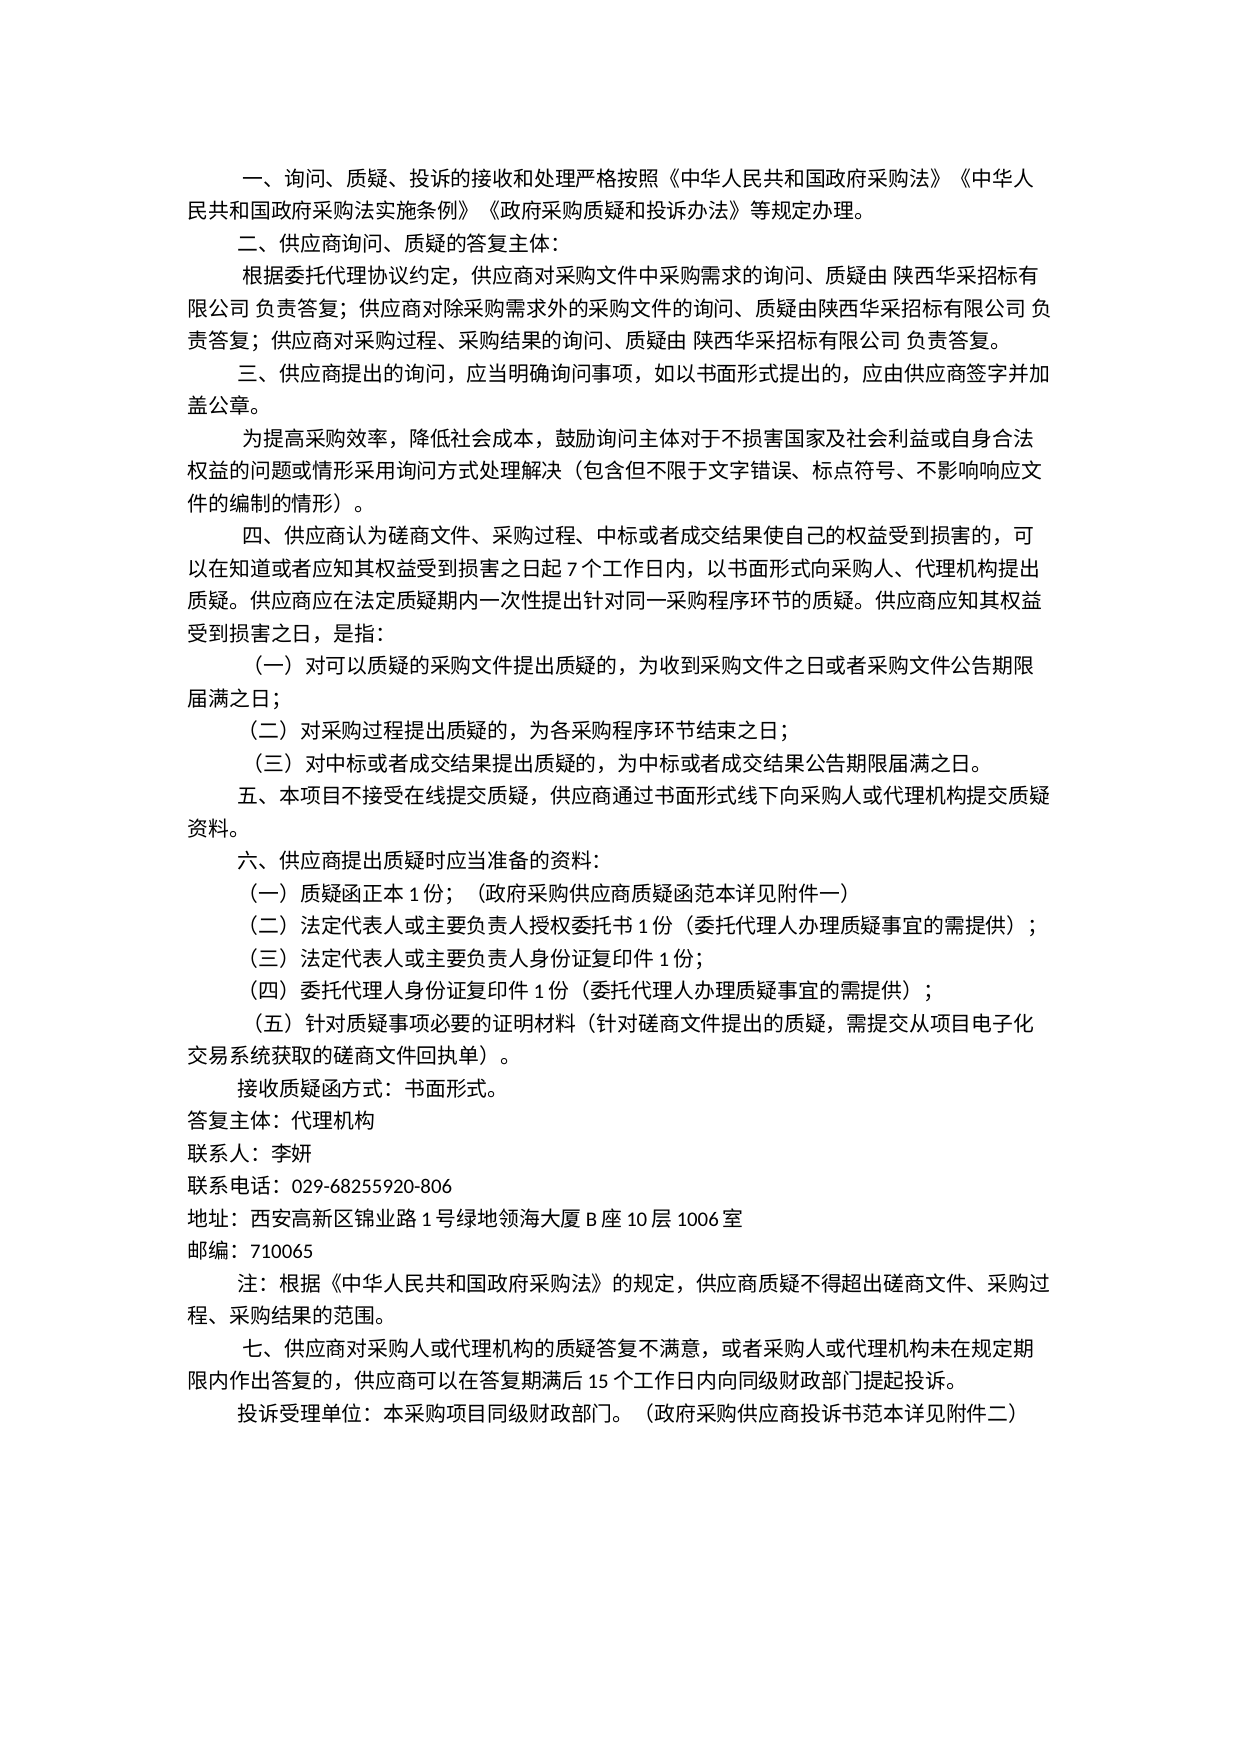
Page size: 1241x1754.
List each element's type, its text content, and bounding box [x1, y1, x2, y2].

text 六、供应商提出质疑时应当准备的资料： [187, 844, 1053, 877]
text 二、供应商询问、质疑的答复主体： [187, 227, 1053, 259]
text 联系电话：029-68255920-806 [187, 1169, 1053, 1202]
text 五、本项目不接受在线提交质疑，供应商通过书面形式线下向采购人或代理机构提交质疑资料。 [187, 779, 1053, 844]
text 联系人：李妍 [187, 1137, 1053, 1169]
text 注：根据《中华人民共和国政府采购法》的规定，供应商质疑不得超出磋商文件、采购过程、采购结果的范围。 [187, 1267, 1053, 1332]
text （五）针对质疑事项必要的证明材料（针对磋商文件提出的质疑，需提交从项目电子化交易系统获取的磋商文件回执单）。 [187, 1007, 1053, 1072]
text （三）对中标或者成交结果提出质疑的，为中标或者成交结果公告期限届满之日。 [187, 747, 1053, 779]
text （一）质疑函正本1份；（政府采购供应商质疑函范本详见附件一） [187, 877, 1053, 909]
text 地址：西安高新区锦业路1号绿地领海大厦B座10层1006室 [187, 1202, 1053, 1234]
text 为提高采购效率，降低社会成本，鼓励询问主体对于不损害国家及社会利益或自身合法权益的问题或情形采用询问方式处理解决（包含但不限于文字错误、标点符号、不影响响应文件的编制的情形）。 [187, 422, 1053, 519]
text 邮编：710065 [187, 1234, 1053, 1267]
text （四）委托代理人身份证复印件1份（委托代理人办理质疑事宜的需提供）； [187, 974, 1053, 1007]
text （二）法定代表人或主要负责人授权委托书1份（委托代理人办理质疑事宜的需提供）； [187, 909, 1053, 942]
text 根据委托代理协议约定，供应商对采购文件中采购需求的询问、质疑由 陕西华采招标有限公司 负责答复；供应商对除采购需求外的采购文件的询问、质疑由陕西华采招标有限公司 负责答复；供应商对采购过程、采购结果的询问、质疑由 陕西华采招标有限公司 负责答复。 [187, 259, 1053, 357]
text 七、供应商对采购人或代理机构的质疑答复不满意，或者采购人或代理机构未在规定期限内作出答复的，供应商可以在答复期满后15个工作日内向同级财政部门提起投诉。 [187, 1332, 1053, 1397]
text （三）法定代表人或主要负责人身份证复印件1份； [187, 942, 1053, 974]
text 投诉受理单位：本采购项目同级财政部门。（政府采购供应商投诉书范本详见附件二） [187, 1397, 1053, 1429]
text 一、询问、质疑、投诉的接收和处理严格按照《中华人民共和国政府采购法》《中华人民共和国政府采购法实施条例》《政府采购质疑和投诉办法》等规定办理。 [187, 162, 1053, 227]
text 四、供应商认为磋商文件、采购过程、中标或者成交结果使自己的权益受到损害的，可以在知道或者应知其权益受到损害之日起7个工作日内，以书面形式向采购人、代理机构提出质疑。供应商应在法定质疑期内一次性提出针对同一采购程序环节的质疑。供应商应知其权益受到损害之日，是指： [187, 519, 1053, 649]
text 答复主体：代理机构 [187, 1104, 1053, 1137]
text 三、供应商提出的询问，应当明确询问事项，如以书面形式提出的，应由供应商签字并加盖公章。 [187, 357, 1053, 422]
text 接收质疑函方式：书面形式。 [187, 1072, 1053, 1104]
text （二）对采购过程提出质疑的，为各采购程序环节结束之日； [187, 714, 1053, 747]
text （一）对可以质疑的采购文件提出质疑的，为收到采购文件之日或者采购文件公告期限届满之日； [187, 649, 1053, 714]
